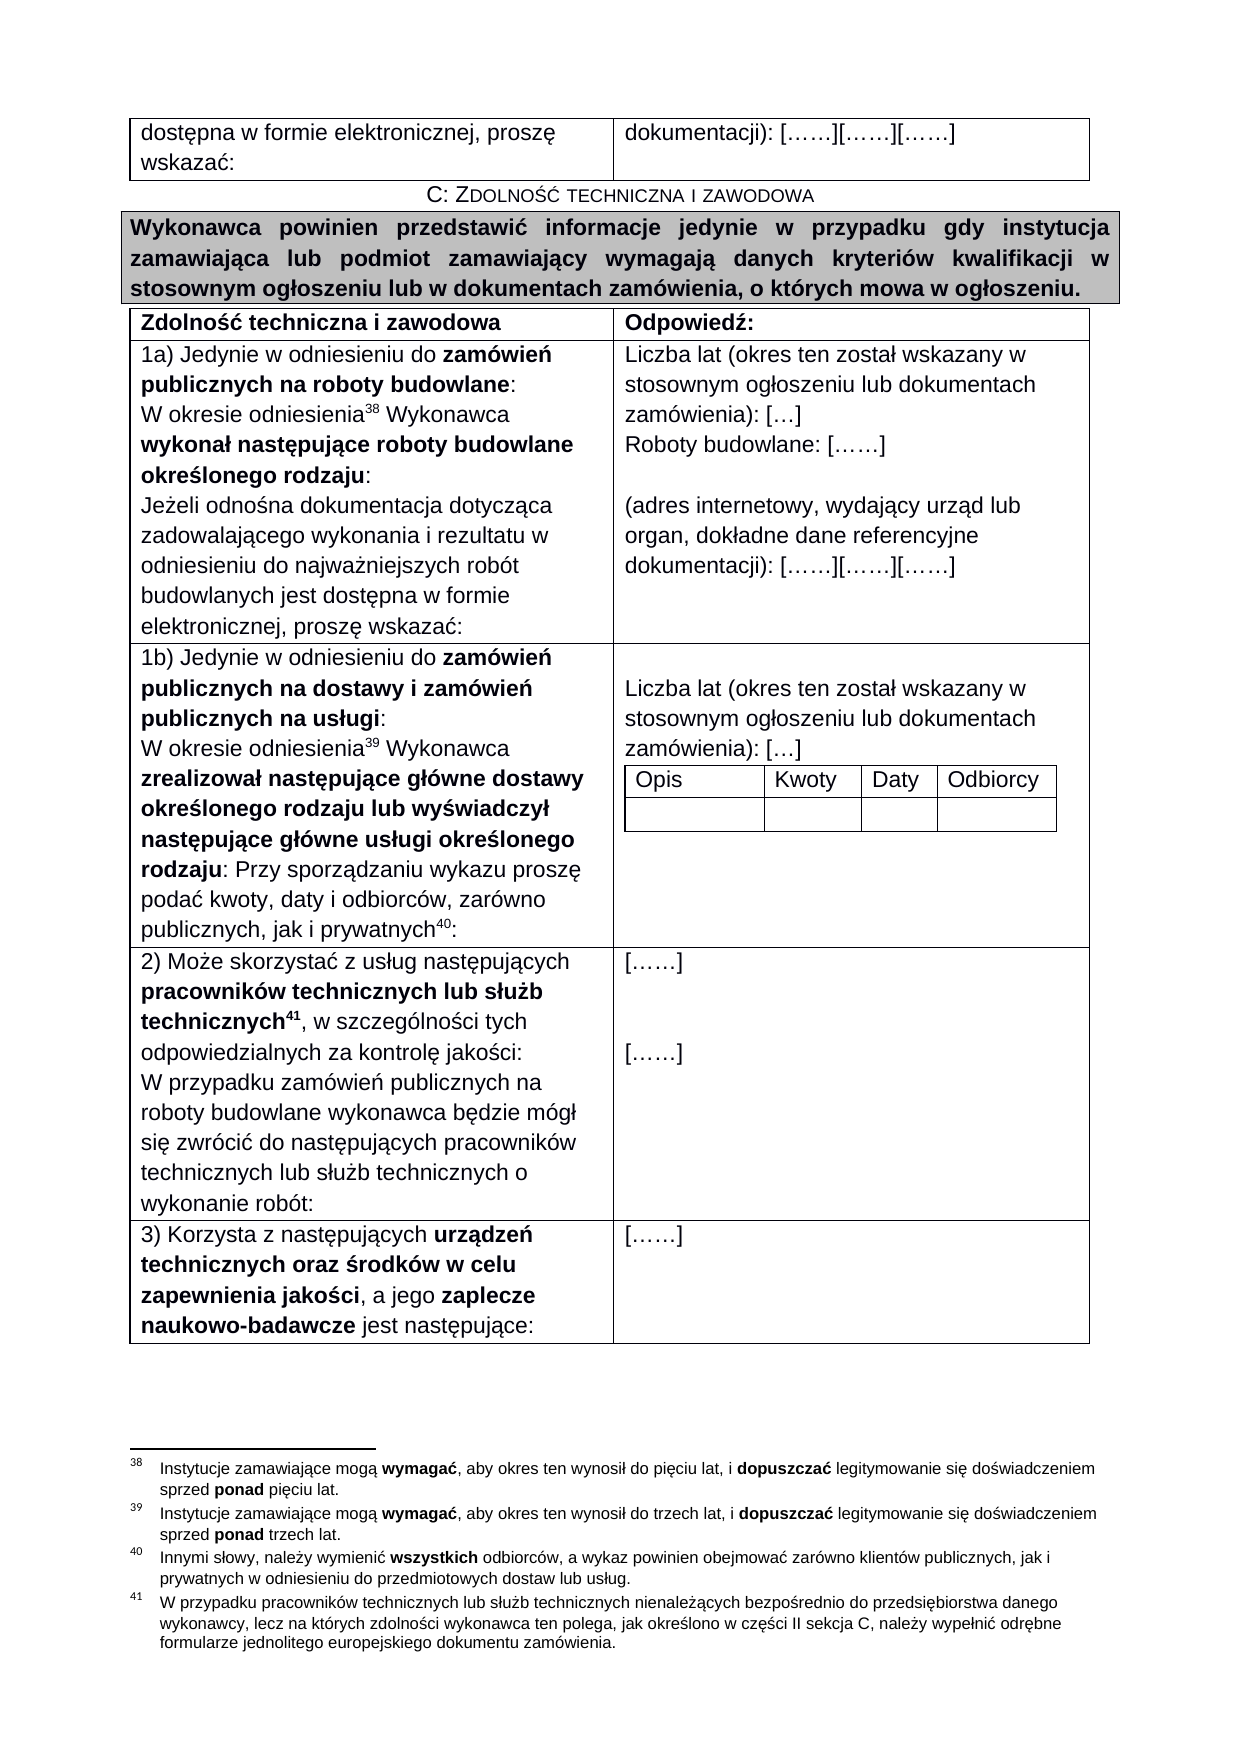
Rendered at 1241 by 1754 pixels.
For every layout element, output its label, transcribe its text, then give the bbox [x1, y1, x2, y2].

table_cell Liczba lat (okres ten został wskazany w stosownym ogłoszeniu lub dokumentach zamówienia): […] Roboty budowlane: [……] (adres internetowy, wydający urząd lub organ, dokładne dane referencyjne dokumentacji): [……][……][……] [614, 341, 1089, 643]
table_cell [614, 119, 1089, 180]
table_header Zdolność techniczna i zawodowa [131, 309, 613, 340]
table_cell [131, 119, 613, 180]
text Wykonawca powinien przedstawić informacje jedynie w przypadku gdy instytucja zamawiająca lub podmiot zamawiający wymagają danych kryteriów kwalifikacji w stosownym ogłoszeniu lub w dokumentach zamówienia, o których mowa w ogłoszeniu. [122, 212, 1119, 303]
table_cell [……] [……] [614, 948, 1089, 1220]
text C: Zdolność techniczna i zawodowa [130, 181, 1110, 207]
table_cell 2) Może skorzystać z usług następujących pracowników technicznych lub służb technicznych, w szczególności tych odpowiedzialnych za kontrolę jakości: W przypadku zamówień publicznych na roboty budowlane wykonawca będzie mógł się zwrócić do następujących pracowników technicznych lub służb technicznych o wykonanie robót: [131, 948, 613, 1220]
table_header Odpowiedź: [614, 309, 1089, 340]
table_cell Liczba lat (okres ten został wskazany w stosownym ogłoszeniu lub dokumentach zamówienia): […] [614, 644, 1089, 947]
table_cell [……] [614, 1221, 1089, 1342]
table_cell 1b) Jedynie w odniesieniu do zamówień publicznych na dostawy i zamówień publicznych na usługi: W okresie odniesienia Wykonawca zrealizował następujące główne dostawy określonego rodzaju lub wyświadczył następujące główne usługi określonego rodzaju: Przy sporządzaniu wykazu proszę podać kwoty, daty i odbiorców, zarówno publicznych, jak i prywatnych: [131, 644, 613, 947]
table_cell 1a) Jedynie w odniesieniu do zamówień publicznych na roboty budowlane: W okresie odniesienia Wykonawca wykonał następujące roboty budowlane określonego rodzaju: Jeżeli odnośna dokumentacja dotycząca zadowalającego wykonania i rezultatu w odniesieniu do najważniejszych robót budowlanych jest dostępna w formie elektronicznej, proszę wskazać: [131, 341, 613, 643]
table_cell 3) Korzysta z następujących urządzeń technicznych oraz środków w celu zapewnienia jakości, a jego zaplecze naukowo-badawcze jest następujące: [131, 1221, 613, 1342]
